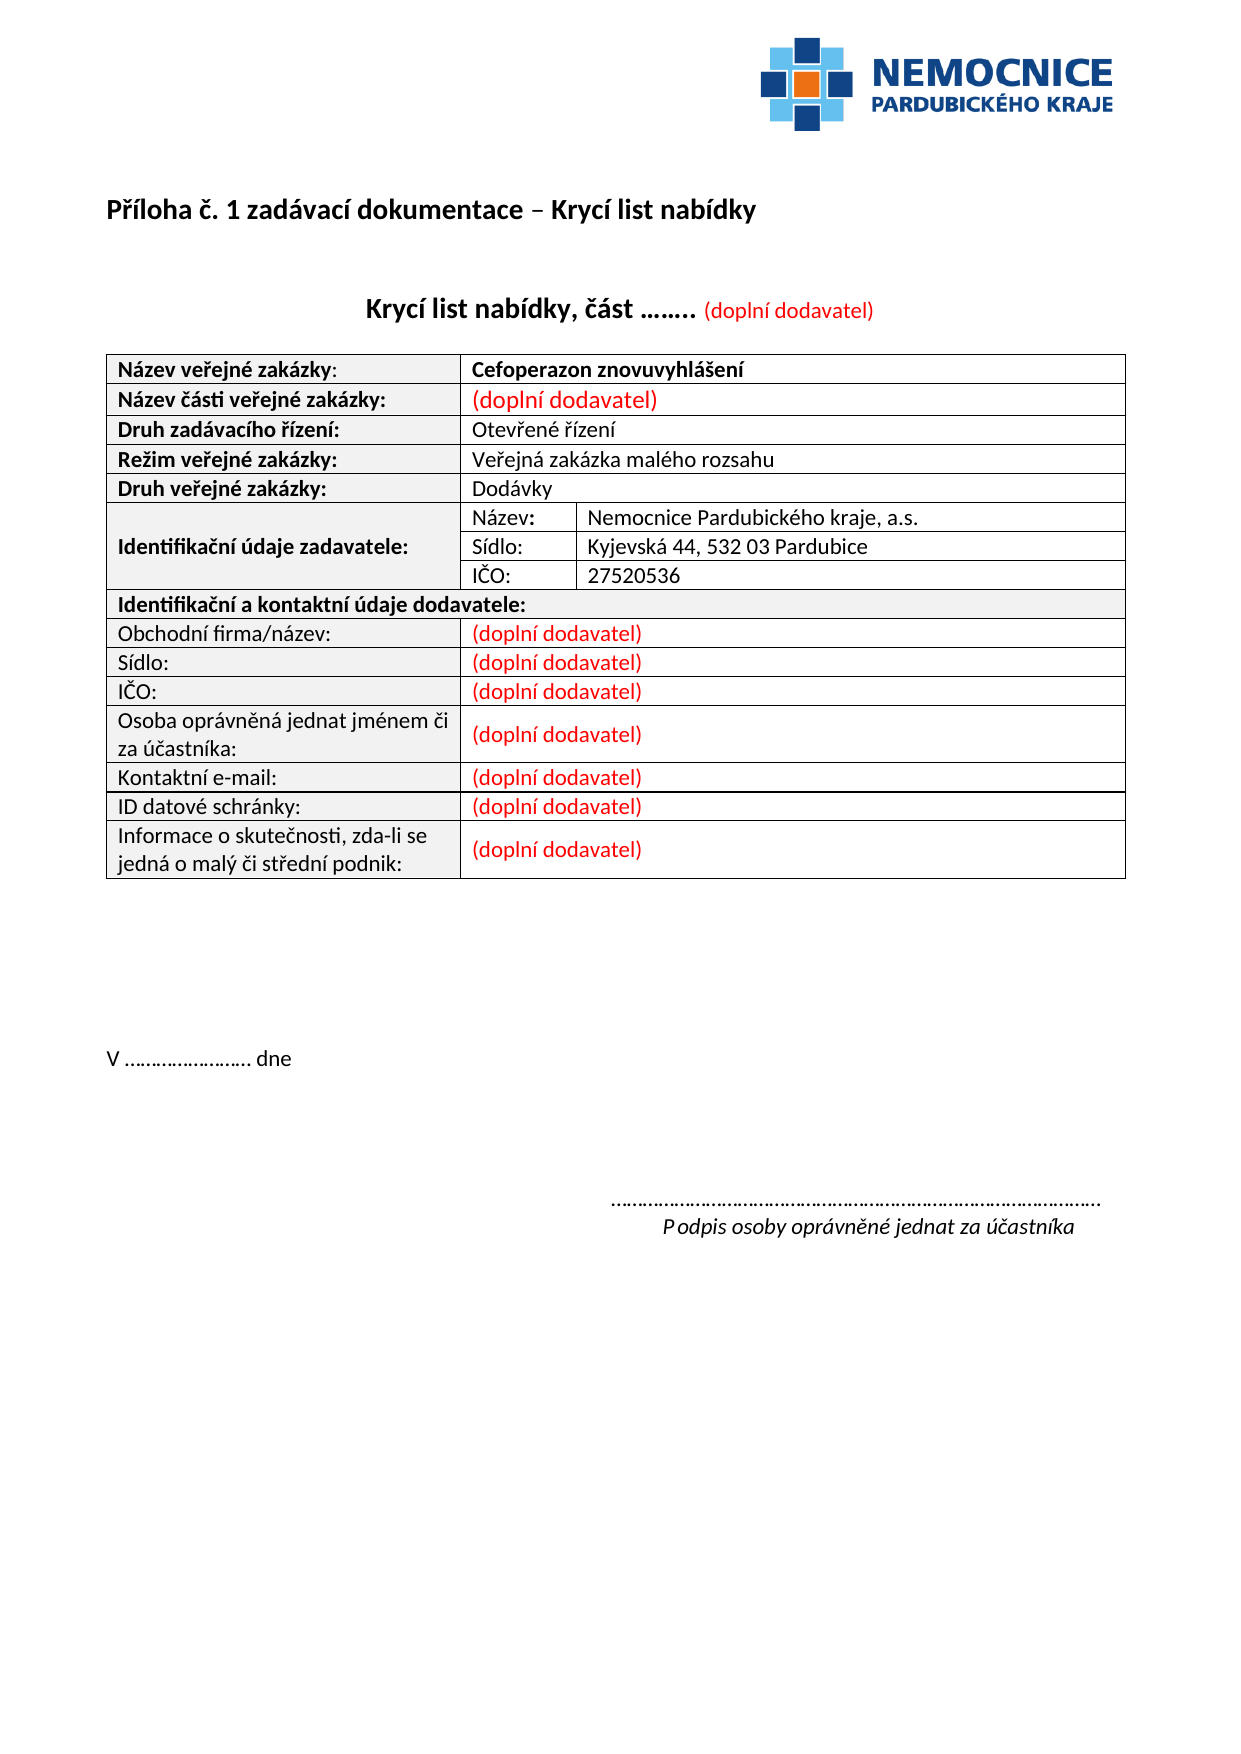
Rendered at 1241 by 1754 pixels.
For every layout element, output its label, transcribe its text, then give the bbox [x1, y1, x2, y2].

text V …………………… dne [106, 1044, 1134, 1072]
text ………………………………………………………………………………… [106, 1184, 1134, 1212]
table_cell Nemocnice Pardubického kraje, a.s. [577, 503, 1125, 531]
table_cell Kontaktní e-mail: [107, 763, 460, 791]
table_cell Druh zadávacího řízení: [107, 416, 460, 444]
table_cell Sídlo: [107, 648, 460, 676]
table_cell IČO: [107, 677, 460, 705]
table_cell Obchodní firma/název: [107, 619, 460, 647]
table_cell (doplní dodavatel) [461, 706, 1125, 762]
table_cell Informace o skutečnosti, zda-li se jedná o malý či střední podnik: [107, 821, 460, 877]
table_cell (doplní dodavatel) [461, 763, 1125, 791]
text Podpis osoby oprávněné jednat za účastníka [106, 1212, 1134, 1240]
table_cell Osoba oprávněná jednat jménem či za účastníka: [107, 706, 460, 762]
text Krycí list nabídky, část …….. (doplní dodavatel) [106, 290, 1134, 326]
table_cell Druh veřejné zakázky: [107, 474, 460, 502]
table_cell (doplní dodavatel) [461, 619, 1125, 647]
table_cell Název části veřejné zakázky: [107, 384, 460, 414]
table_cell 27520536 [577, 561, 1125, 589]
table_cell (doplní dodavatel) [461, 648, 1125, 676]
table_cell Kyjevská 44, 532 03 Pardubice [577, 532, 1125, 560]
table_cell Otevřené řízení [461, 416, 1125, 444]
table_cell (doplní dodavatel) [461, 793, 1125, 820]
table_header Název veřejné zakázky: [107, 355, 460, 383]
table_cell (doplní dodavatel) [461, 384, 1125, 414]
table_cell Název: [461, 503, 576, 531]
table_cell Identifikační údaje zadavatele: [107, 503, 460, 589]
picture [759, 37, 1113, 132]
table_cell ID datové schránky: [107, 793, 460, 820]
table_cell (doplní dodavatel) [461, 821, 1125, 877]
table_cell Sídlo: [461, 532, 576, 560]
table_cell Režim veřejné zakázky: [107, 445, 460, 473]
table_cell Identifikační a kontaktní údaje dodavatele: [107, 590, 1125, 618]
table_cell Dodávky [461, 474, 1125, 502]
table_cell (doplní dodavatel) [461, 677, 1125, 705]
table_cell IČO: [461, 561, 576, 589]
table_cell Veřejná zakázka malého rozsahu [461, 445, 1125, 473]
text Příloha č. 1 zadávací dokumentace – Krycí list nabídky [106, 191, 1134, 227]
table_header Cefoperazon znovuvyhlášení [461, 355, 1125, 383]
